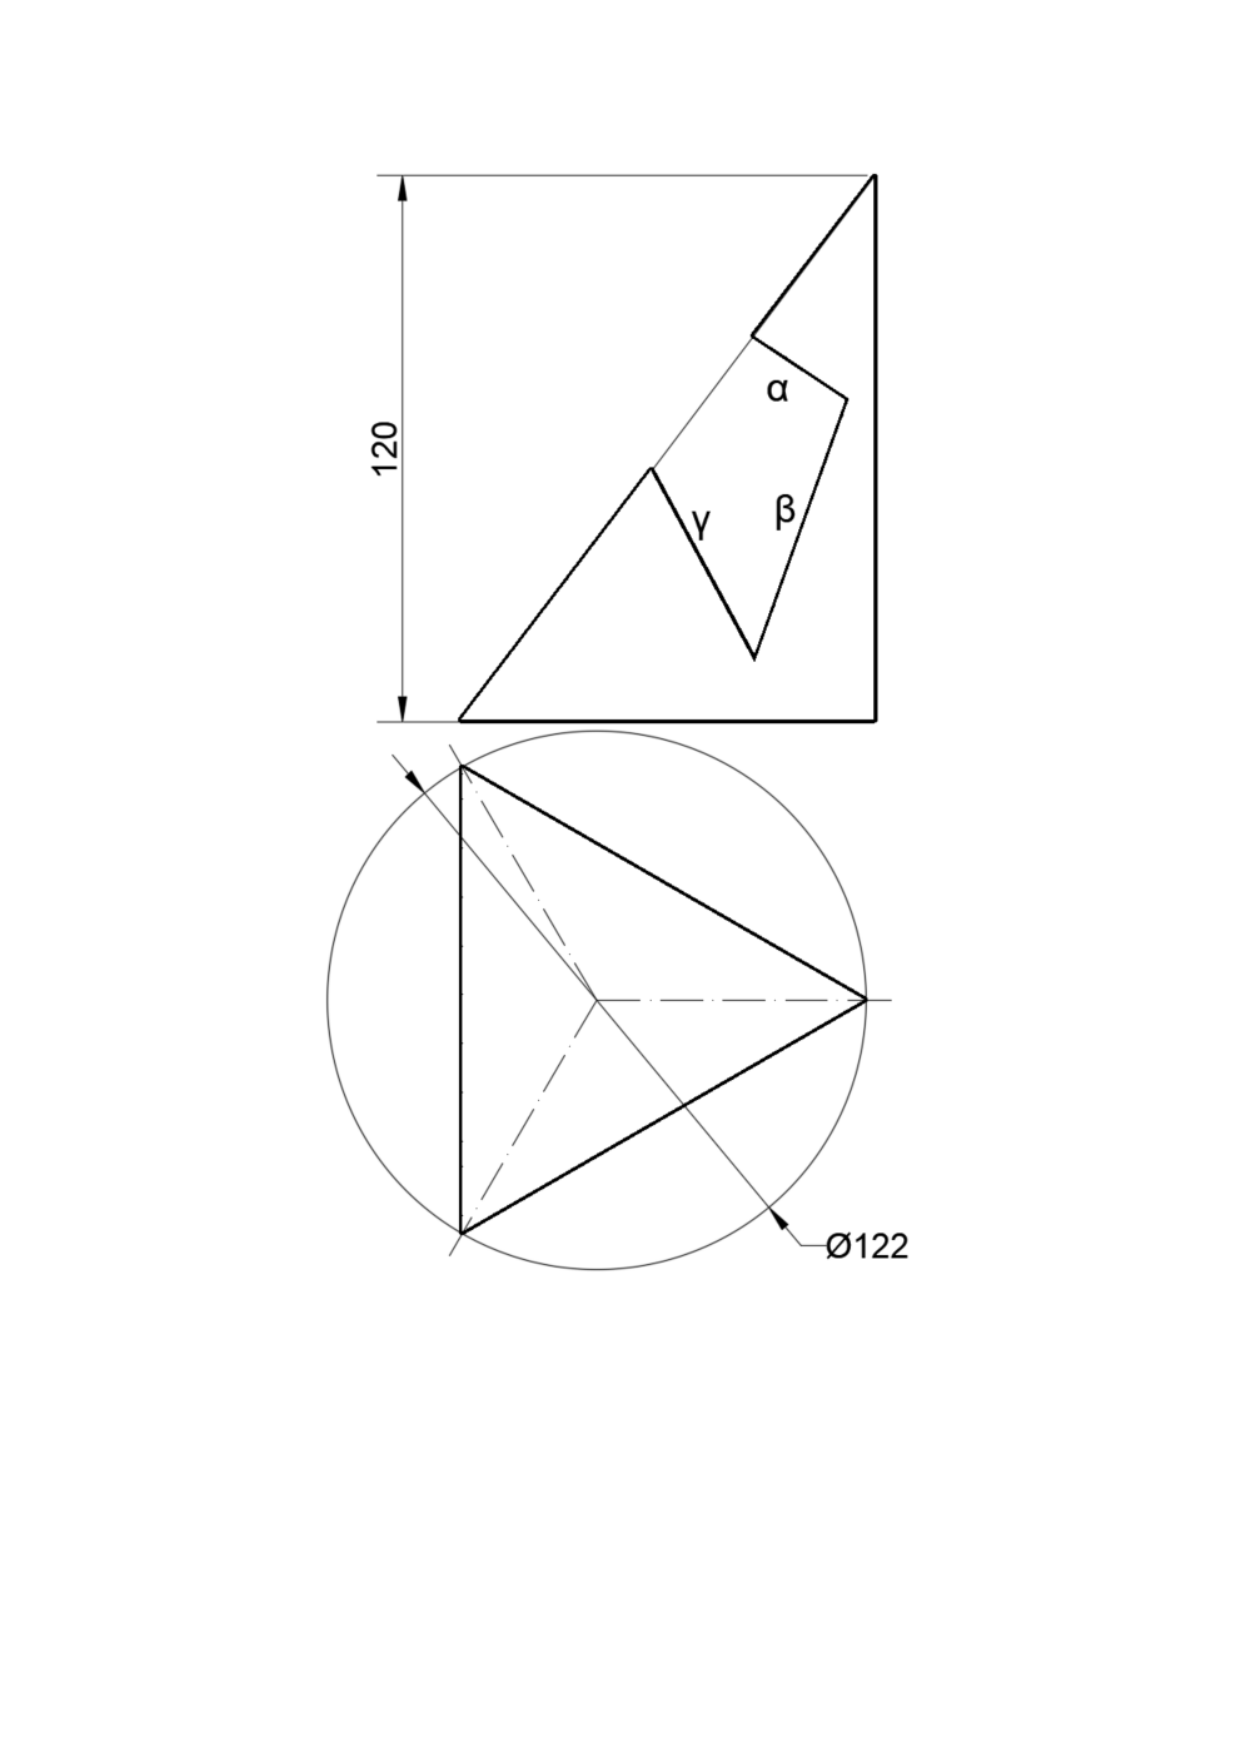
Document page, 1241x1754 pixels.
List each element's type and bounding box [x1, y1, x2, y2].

picture [294, 150, 946, 1299]
